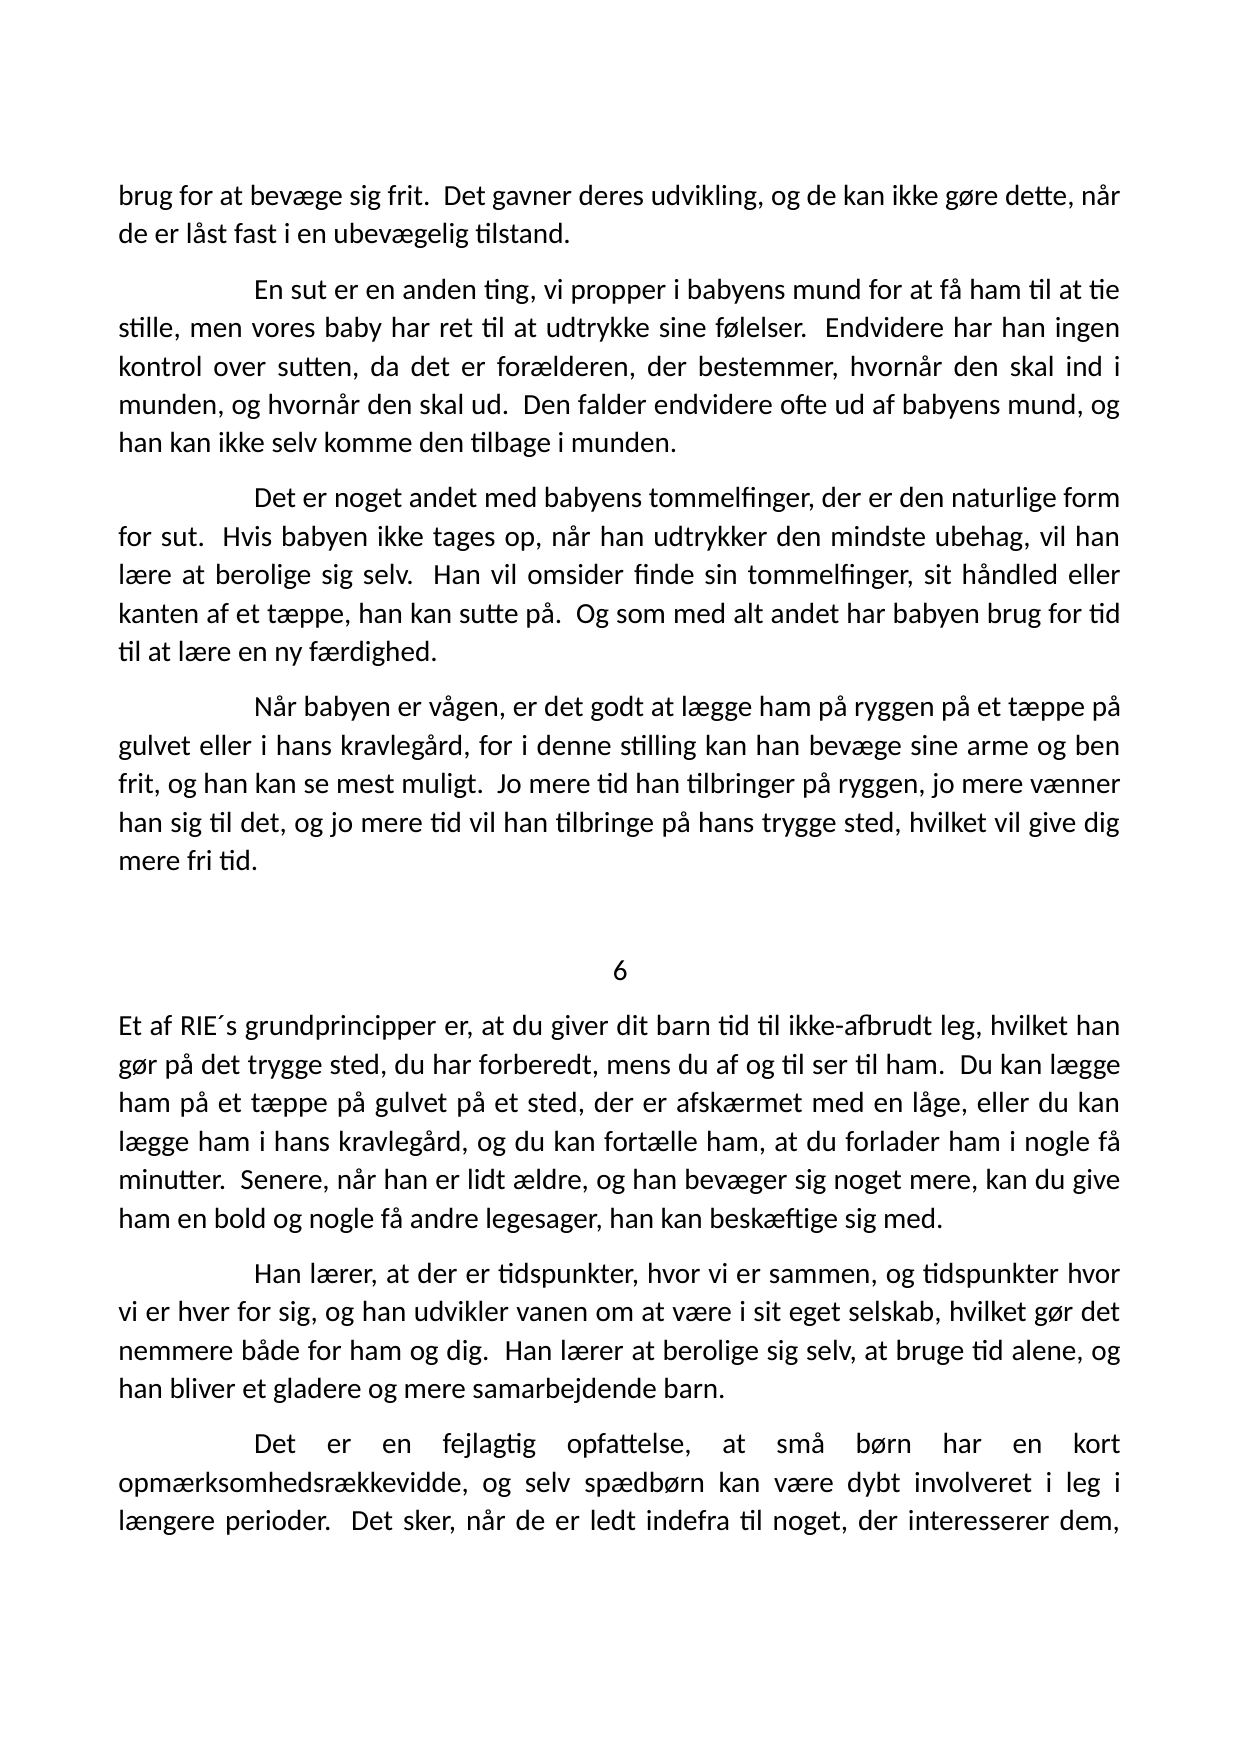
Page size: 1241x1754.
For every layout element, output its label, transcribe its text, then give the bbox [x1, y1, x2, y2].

text Når babyen er vågen, er det godt at lægge ham på ryggen på et tæppe på gulvet eller i hans kravlegård, for i denne stilling kan han bevæge sine arme og ben frit, og han kan se mest muligt. Jo mere tid han tilbringer på ryggen, jo mere vænner han sig til det, og jo mere tid vil han tilbringe på hans trygge sted, hvilket vil give dig mere fri tid. [118, 688, 1122, 878]
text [118, 1425, 1122, 1538]
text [118, 177, 1122, 251]
text 6 [118, 952, 1122, 988]
text Et af RIE´s grundprincipper er, at du giver dit barn tid til ikke-afbrudt leg, hvilket han gør på det trygge sted, du har forberedt, mens du af og til ser til ham. Du kan lægge ham på et tæppe på gulvet på et sted, der er afskærmet med en låge, eller du kan lægge ham i hans kravlegård, og du kan fortælle ham, at du forlader ham i nogle få minutter. Senere, når han er lidt ældre, og han bevæger sig noget mere, kan du give ham en bold og nogle få andre legesager, han kan beskæftige sig med. [118, 1007, 1122, 1235]
text Han lærer, at der er tidspunkter, hvor vi er sammen, og tidspunkter hvor vi er hver for sig, og han udvikler vanen om at være i sit eget selskab, hvilket gør det nemmere både for ham og dig. Han lærer at berolige sig selv, at bruge tid alene, og han bliver et gladere og mere samarbejdende barn. [118, 1255, 1122, 1406]
text Det er noget andet med babyens tommelfinger, der er den naturlige form for sut. Hvis babyen ikke tages op, når han udtrykker den mindste ubehag, vil han lære at berolige sig selv. Han vil omsider finde sin tommelfinger, sit håndled eller kanten af et tæppe, han kan sutte på. Og som med alt andet har babyen brug for tid til at lære en ny færdighed. [118, 479, 1122, 669]
text En sut er en anden ting, vi propper i babyens mund for at få ham til at tie stille, men vores baby har ret til at udtrykke sine følelser. Endvidere har han ingen kontrol over sutten, da det er forælderen, der bestemmer, hvornår den skal ind i munden, og hvornår den skal ud. Den falder endvidere ofte ud af babyens mund, og han kan ikke selv komme den tilbage i munden. [118, 271, 1122, 460]
